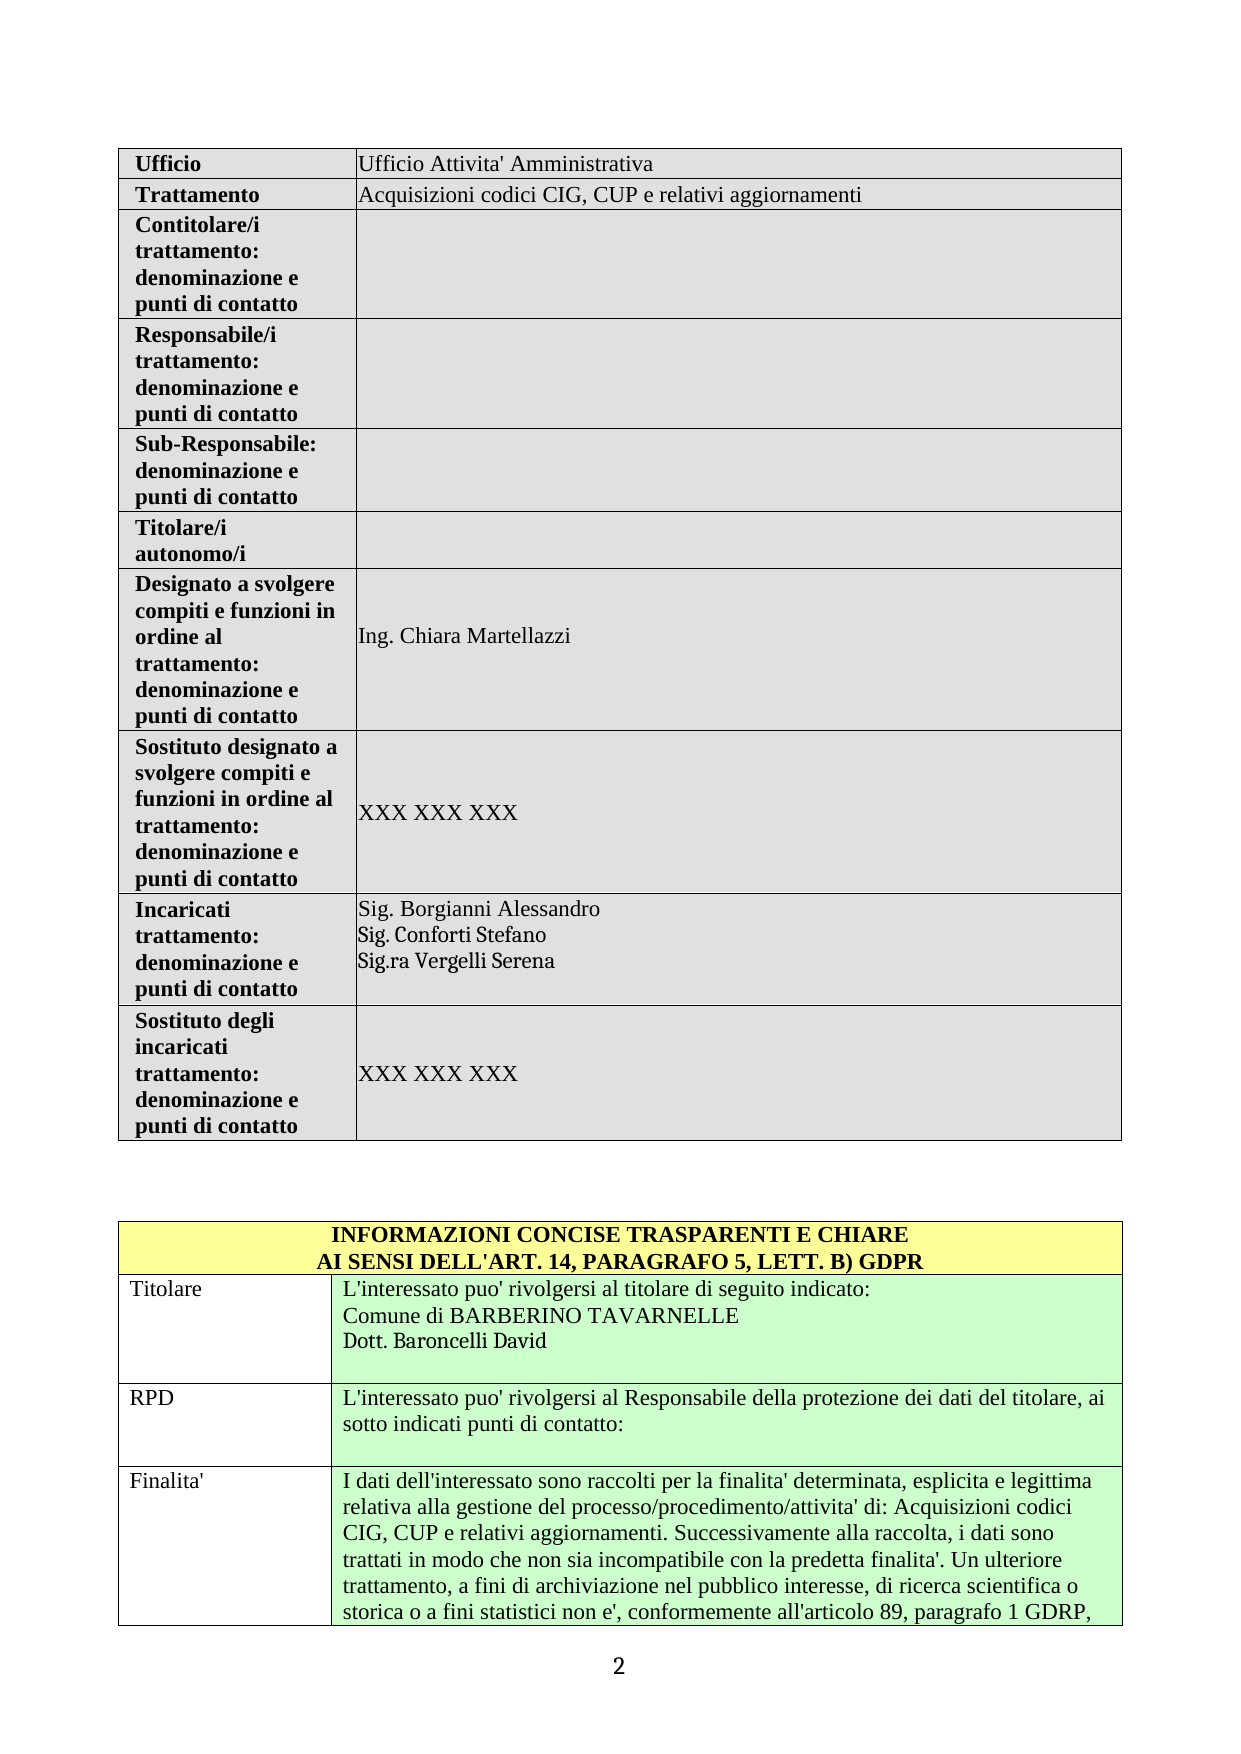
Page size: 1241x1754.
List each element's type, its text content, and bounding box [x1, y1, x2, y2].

table_cell Sub-Responsabile: denominazione e punti di contatto [119, 429, 356, 511]
table_cell [357, 429, 1121, 511]
table_cell L'interessato puo' rivolgersi al Responsabile della protezione dei dati del titolare, ai sotto indicati punti di contatto: [332, 1384, 1122, 1466]
table_cell Trattamento [119, 179, 356, 209]
table_cell [357, 319, 1121, 428]
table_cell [332, 1467, 1122, 1625]
table_cell [357, 210, 1121, 318]
table_cell Incaricati trattamento: denominazione e punti di contatto [119, 894, 356, 1004]
table_cell RPD [119, 1384, 331, 1466]
table_cell Ufficio Attivita' Amministrativa [357, 149, 1121, 178]
table_cell XXX XXX XXX [357, 1006, 1121, 1140]
table_cell Contitolare/i trattamento: denominazione e punti di contatto [119, 210, 356, 318]
table_cell Ing. Chiara Martellazzi [357, 569, 1121, 730]
table_cell L'interessato puo' rivolgersi al titolare di seguito indicato: Comune di BARBERINO TAVARNELLE Dott. Baroncelli David [332, 1275, 1122, 1383]
table_cell Acquisizioni codici CIG, CUP e relativi aggiornamenti [357, 179, 1121, 209]
table_cell Titolare [119, 1275, 331, 1383]
table_cell Designato a svolgere compiti e funzioni in ordine al trattamento: denominazione e punti di contatto [119, 569, 356, 730]
table_cell XXX XXX XXX [357, 731, 1121, 892]
table_cell Responsabile/i trattamento: denominazione e punti di contatto [119, 319, 356, 428]
table_cell Ufficio [119, 149, 356, 178]
table_cell Sostituto designato a svolgere compiti e funzioni in ordine al trattamento: denominazione e punti di contatto [119, 731, 356, 892]
table_cell Finalita' [119, 1467, 331, 1625]
table_cell [357, 512, 1121, 568]
table_header INFORMAZIONI CONCISE TRASPARENTI E CHIARE AI SENSI DELL'ART. 14, PARAGRAFO 5, LETT. B) GDPR [119, 1222, 1122, 1274]
table_cell Sig. Borgianni Alessandro Sig. Conforti Stefano Sig.ra Vergelli Serena [357, 894, 1121, 1004]
table_cell Titolare/i autonomo/i [119, 512, 356, 568]
table_cell Sostituto degli incaricati trattamento: denominazione e punti di contatto [119, 1006, 356, 1140]
